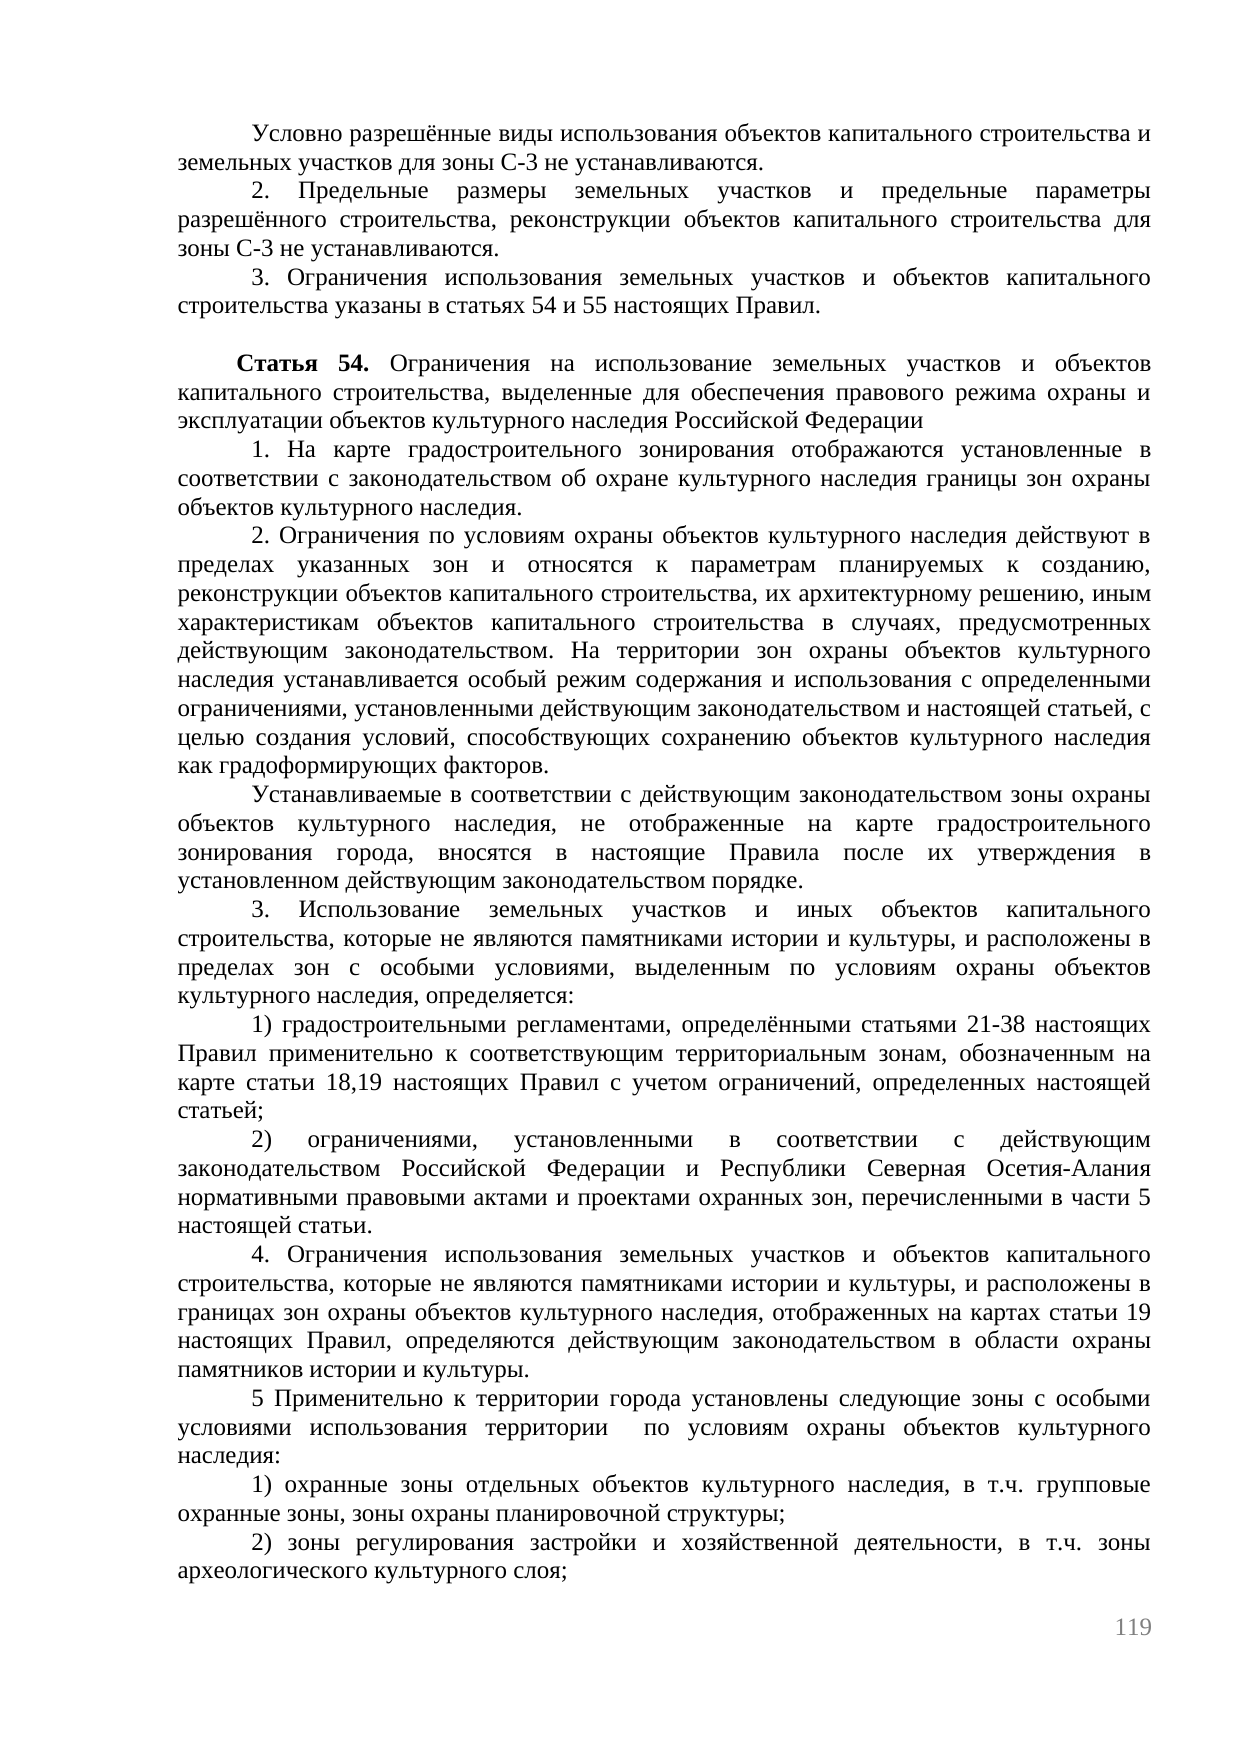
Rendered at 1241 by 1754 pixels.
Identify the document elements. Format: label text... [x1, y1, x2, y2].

text 1) охранные зоны отдельных объектов культурного наследия, в т.ч. групповые охранные зоны, зоны охраны планировочной структуры; [177, 1469, 1152, 1527]
text 4. Ограничения использования земельных участков и объектов капитального строительства, которые не являются памятниками истории и культуры, и расположены в границах зон охраны объектов культурного наследия, отображенных на картах статьи 19 настоящих Правил, определяются действующим законодательством в области охраны памятников истории и культуры. [177, 1239, 1152, 1383]
text 1. На карте градостроительного зонирования отображаются установленные в соответствии с законодательством об охране культурного наследия границы зон охраны объектов культурного наследия. [177, 434, 1152, 521]
text 2. Ограничения по условиям охраны объектов культурного наследия действуют в пределах указанных зон и относятся к параметрам планируемых к созданию, реконструкции объектов капитального строительства, их архитектурному решению, иным характеристикам объектов капитального строительства в случаях, предусмотренных действующим законодательством. На территории зон охраны объектов культурного наследия устанавливается особый режим содержания и использования с определенными ограничениями, установленными действующим законодательством и настоящей статьей, с целью создания условий, способствующих сохранению объектов культурного наследия как градоформирующих факторов. [177, 521, 1152, 779]
text Устанавливаемые в соответствии с действующим законодательством зоны охраны объектов культурного наследия, не отображенные на карте градостроительного зонирования города, вносятся в настоящие Правила после их утверждения в установленном действующим законодательством порядке. [177, 779, 1152, 894]
text 3. Использование земельных участков и иных объектов капитального строительства, которые не являются памятниками истории и культуры, и расположены в пределах зон с особыми условиями, выделенным по условиям охраны объектов культурного наследия, определяется: [177, 894, 1152, 1009]
text 5 Применительно к территории города установлены следующие зоны с особыми условиями использования территории по условиям охраны объектов культурного наследия: [177, 1383, 1152, 1469]
text Статья 54. Ограничения на использование земельных участков и объектов капитального строительства, выделенные для обеспечения правового режима охраны и эксплуатации объектов культурного наследия Российской Федерации [177, 348, 1152, 434]
text 2) ограничениями, установленными в соответствии с действующим законодательством Российской Федерации и Республики Северная Осетия-Алания нормативными правовыми актами и проектами охранных зон, перечисленными в части 5 настоящей статьи. [177, 1124, 1152, 1239]
text 2) зоны регулирования застройки и хозяйственной деятельности, в т.ч. зоны археологического культурного слоя; [177, 1527, 1152, 1584]
text Условно разрешённые виды использования объектов капитального строительства и земельных участков для зоны С-3 не устанавливаются. [177, 118, 1152, 176]
text 3. Ограничения использования земельных участков и объектов капитального строительства указаны в статьях 54 и 55 настоящих Правил. [177, 262, 1152, 319]
text 1) градостроительными регламентами, определёнными статьями 21-38 настоящих Правил применительно к соответствующим территориальным зонам, обозначенным на карте статьи 18,19 настоящих Правил с учетом ограничений, определенных настоящей статьей; [177, 1009, 1152, 1124]
text 2. Предельные размеры земельных участков и предельные параметры разрешённого строительства, реконструкции объектов капитального строительства для зоны С-3 не устанавливаются. [177, 176, 1152, 262]
